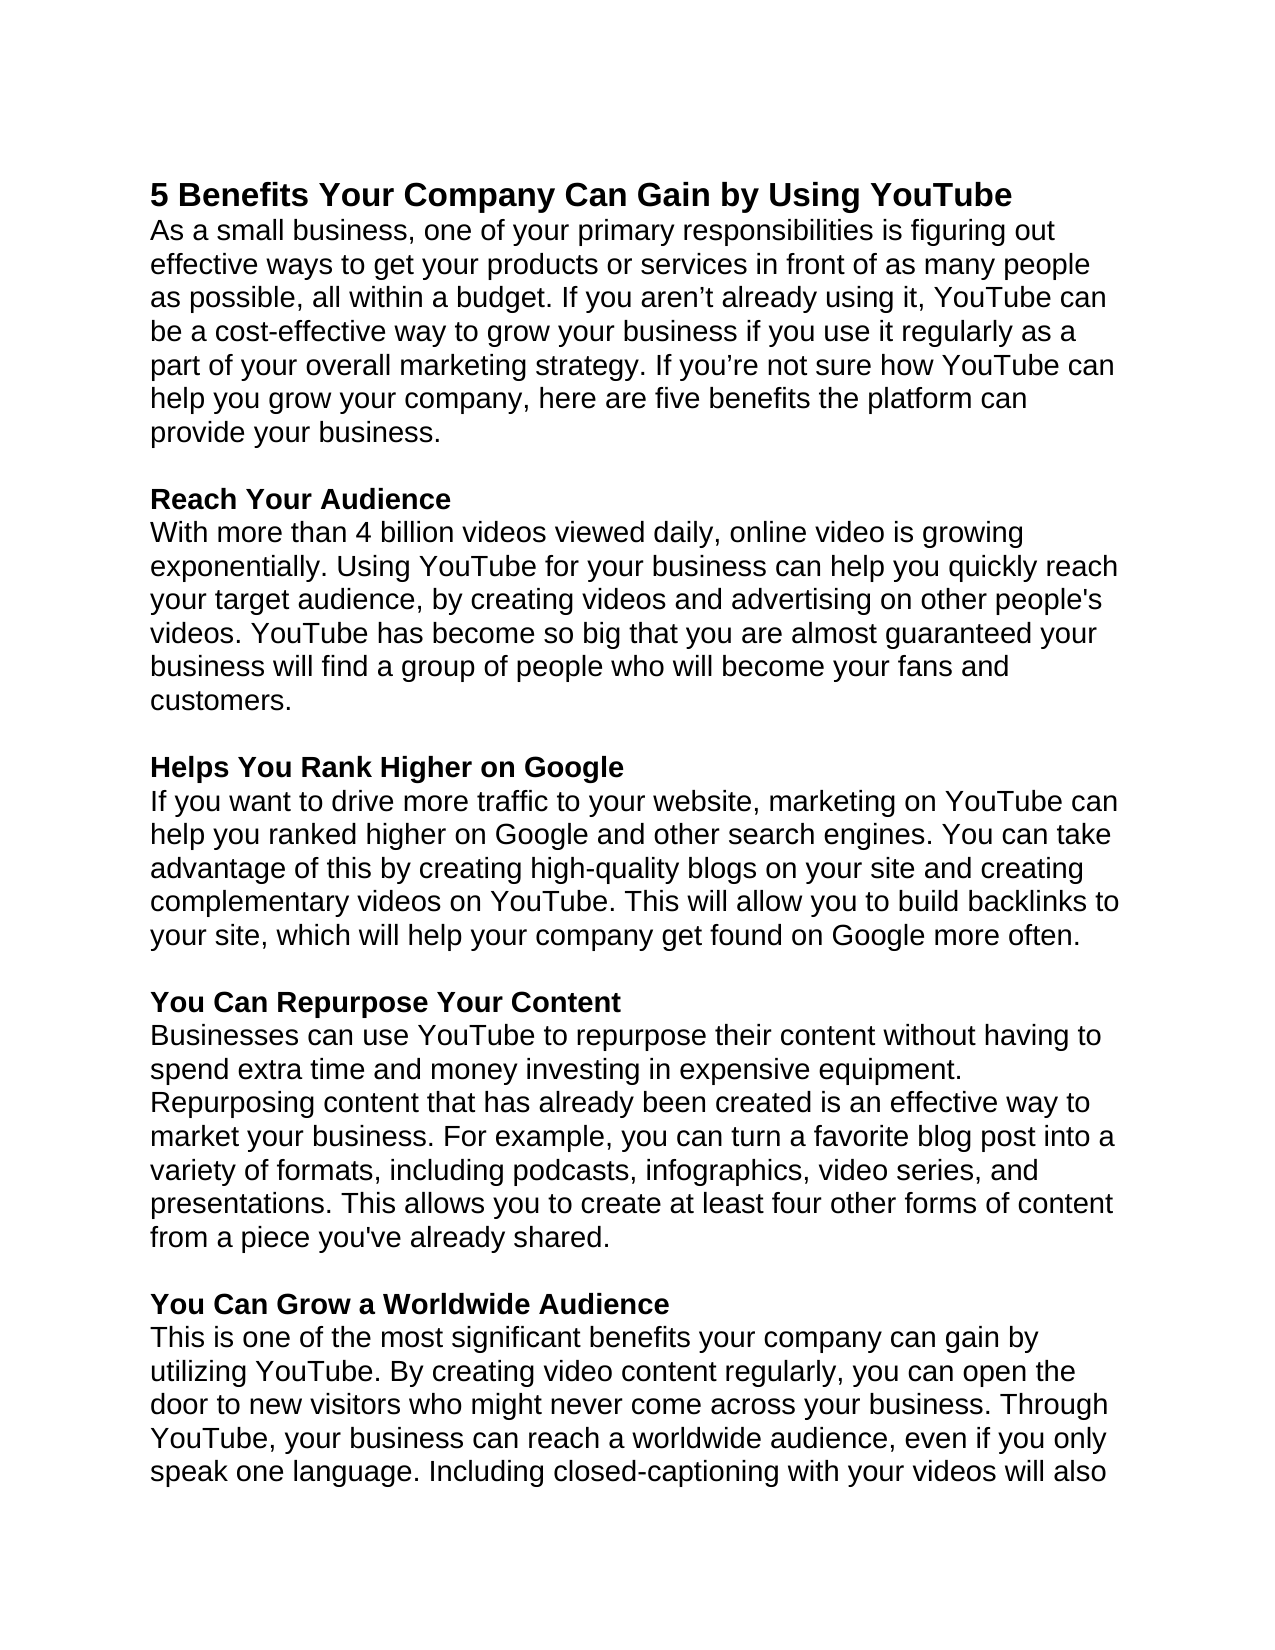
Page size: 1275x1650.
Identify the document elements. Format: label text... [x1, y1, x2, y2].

text Businesses can use YouTube to repurpose their content without having to spend extra time and money investing in expensive equipment. Repurposing content that has already been created is an effective way to market your business. For example, you can turn a favorite blog post into a variety of formats, including podcasts, infographics, video series, and presentations. This allows you to create at least four other forms of content from a piece you've already shared. [150, 1018, 1125, 1253]
text Helps You Rank Higher on Google [150, 750, 1125, 784]
text You Can Grow a Worldwide Audience [150, 1287, 1125, 1320]
text If you want to drive more traffic to your website, marketing on YouTube can help you ranked higher on Google and other search engines. You can take advantage of this by creating high-quality blogs on your site and creating complementary videos on YouTube. This will allow you to build backlinks to your site, which will help your company get found on Google more often. [150, 784, 1125, 951]
text With more than 4 billion videos viewed daily, online video is growing exponentially. Using YouTube for your business can help you quickly reach your target audience, by creating videos and advertising on other people's videos. YouTube has become so big that you are almost guaranteed your business will find a group of people who will become your fans and customers. [150, 515, 1125, 717]
text Reach Your Audience [150, 482, 1125, 515]
text You Can Repurpose Your Content [150, 985, 1125, 1018]
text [150, 1320, 1125, 1488]
text As a small business, one of your primary responsibilities is figuring out effective ways to get your products or services in front of as many people as possible, all within a budget. If you aren’t already using it, YouTube can be a cost-effective way to grow your business if you use it regularly as a part of your overall marketing strategy. If you’re not sure how YouTube can help you grow your company, here are five benefits the platform can provide your business. [150, 213, 1125, 448]
subtitle 5 Benefits Your Company Can Gain by Using YouTube [150, 175, 1125, 213]
